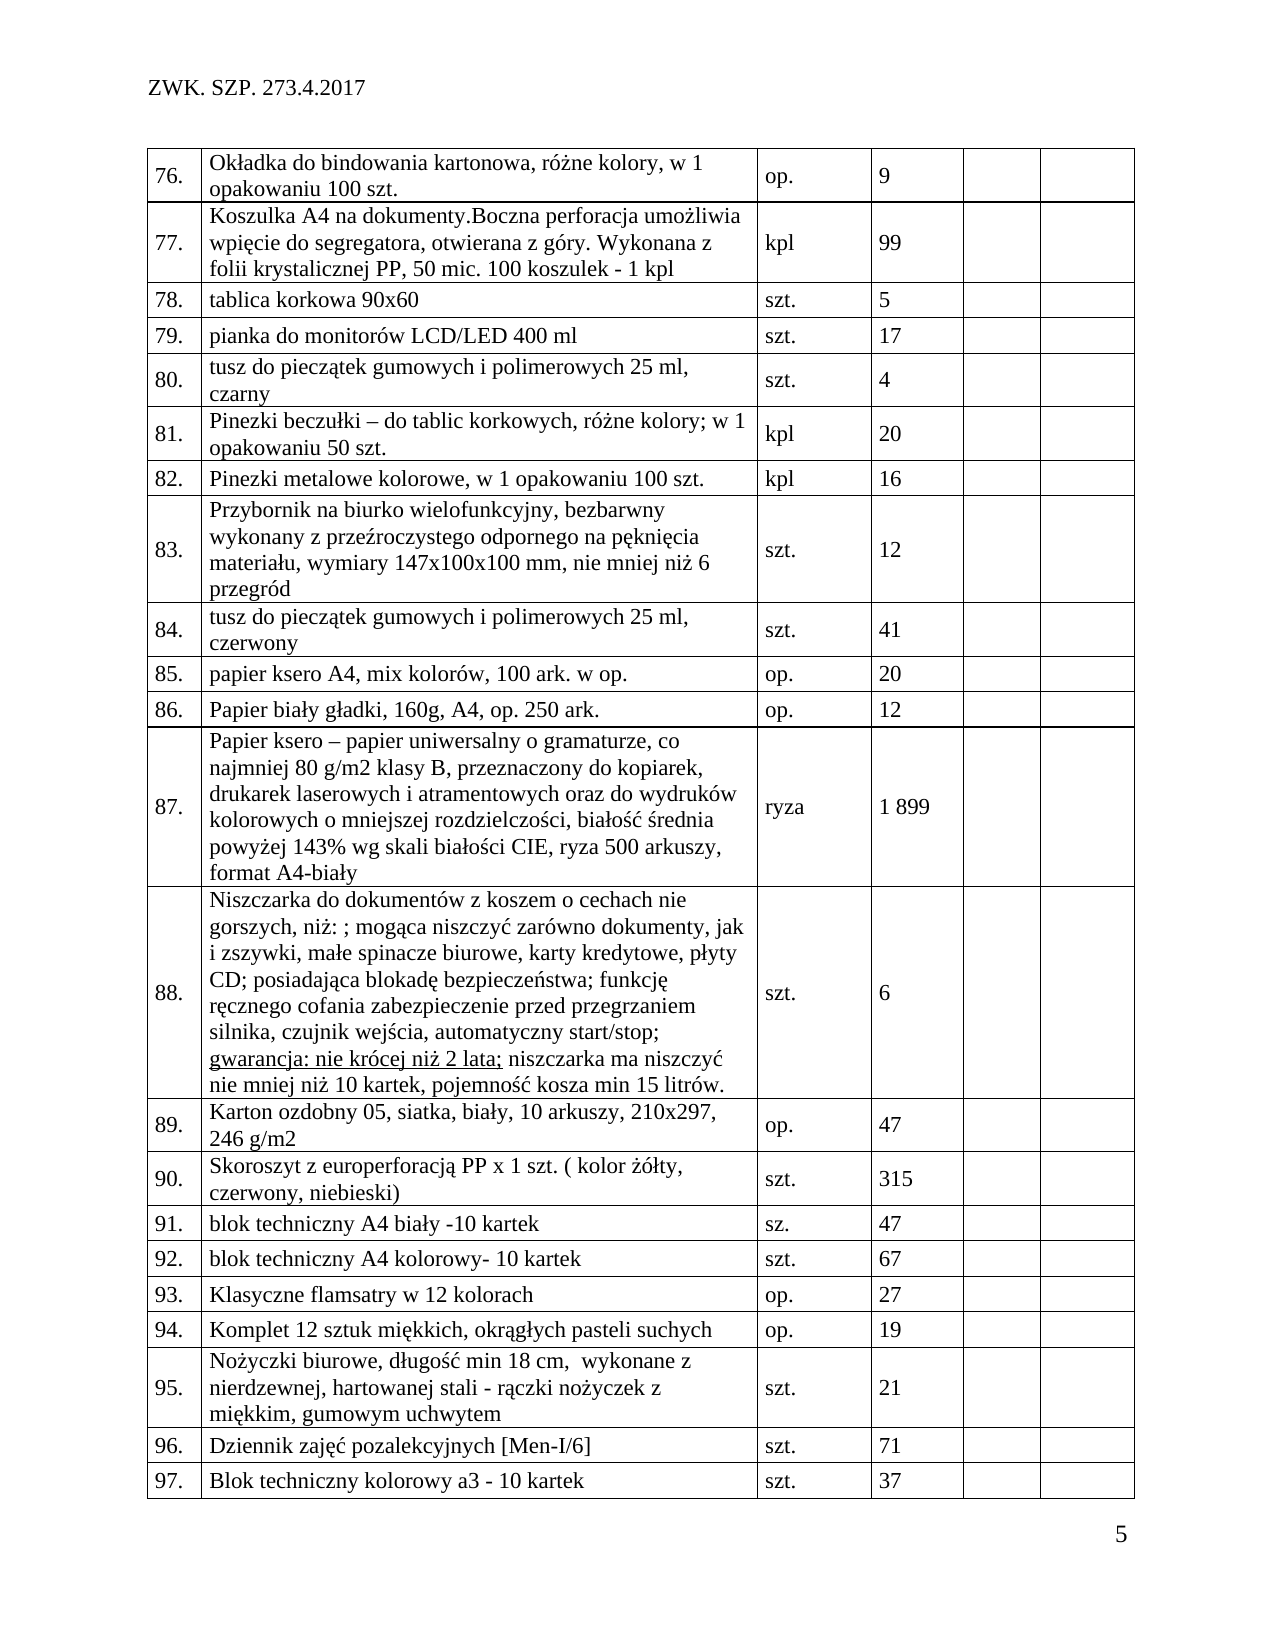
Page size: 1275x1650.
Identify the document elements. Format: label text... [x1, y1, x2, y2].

table_cell 83. [148, 496, 201, 602]
table_cell 92. [148, 1241, 201, 1276]
table_cell [964, 692, 1040, 726]
table_cell Pinezki metalowe kolorowe, w 1 opakowaniu 100 szt. [202, 461, 757, 495]
table_cell szt. [758, 1428, 871, 1462]
table_cell 95. [148, 1348, 201, 1427]
table_cell [1041, 149, 1134, 201]
table_cell Przybornik na biurko wielofunkcyjny, bezbarwny wykonany z przeźroczystego odpornego na pęknięcia materiału, wymiary 147x100x100 mm, nie mniej niż 6 przegród [202, 496, 757, 602]
table_cell [964, 1348, 1040, 1427]
table_cell 96. [148, 1428, 201, 1462]
table_cell [1041, 1152, 1134, 1205]
table_cell Papier biały gładki, 160g, A4, op. 250 ark. [202, 692, 757, 726]
table_cell 89. [148, 1099, 201, 1151]
table_cell [1041, 603, 1134, 656]
table_cell 17 [872, 318, 963, 352]
table_cell [1041, 657, 1134, 691]
table_cell [1041, 354, 1134, 406]
table_cell 315 [872, 1152, 963, 1205]
table_cell [964, 1099, 1040, 1151]
table_cell 78. [148, 283, 201, 317]
table_cell [964, 203, 1040, 282]
table_cell szt. [758, 318, 871, 352]
table_cell szt. [758, 1152, 871, 1205]
table_cell 91. [148, 1206, 201, 1240]
table_cell 20 [872, 657, 963, 691]
table_cell [1041, 1099, 1134, 1151]
table_cell kpl [758, 461, 871, 495]
table_cell tablica korkowa 90x60 [202, 283, 757, 317]
table_cell 93. [148, 1277, 201, 1311]
table_cell 5 [872, 283, 963, 317]
table_cell 85. [148, 657, 201, 691]
table_cell Okładka do bindowania kartonowa, różne kolory, w 1 opakowaniu 100 szt. [202, 149, 757, 201]
table_cell 88. [148, 887, 201, 1097]
table_cell szt. [758, 1241, 871, 1276]
table_cell [1041, 1348, 1134, 1427]
table_cell [1041, 1277, 1134, 1311]
table_cell [964, 887, 1040, 1097]
table_cell pianka do monitorów LCD/LED 400 ml [202, 318, 757, 352]
table_cell 1 899 [872, 728, 963, 886]
table_cell [1041, 496, 1134, 602]
table_cell [964, 1277, 1040, 1311]
table_cell Pinezki beczułki – do tablic korkowych, różne kolory; w 1 opakowaniu 50 szt. [202, 407, 757, 460]
table_cell 94. [148, 1312, 201, 1347]
table_cell op. [758, 657, 871, 691]
table_cell szt. [758, 283, 871, 317]
table_cell [964, 1463, 1040, 1497]
table_cell szt. [758, 496, 871, 602]
table_cell 80. [148, 354, 201, 406]
table_cell 19 [872, 1312, 963, 1347]
table_cell 97. [148, 1463, 201, 1497]
table_cell ryza [758, 728, 871, 886]
table_cell [964, 461, 1040, 495]
table_cell [1041, 1312, 1134, 1347]
table_cell 20 [872, 407, 963, 460]
table_cell 41 [872, 603, 963, 656]
table_cell [964, 1312, 1040, 1347]
table_cell 47 [872, 1206, 963, 1240]
table_cell [1041, 407, 1134, 460]
table_cell [964, 603, 1040, 656]
table_cell Karton ozdobny 05, siatka, biały, 10 arkuszy, 210x297, 246 g/m2 [202, 1099, 757, 1151]
table_cell 90. [148, 1152, 201, 1205]
table_cell sz. [758, 1206, 871, 1240]
table_cell 27 [872, 1277, 963, 1311]
table_cell 21 [872, 1348, 963, 1427]
table_cell op. [758, 149, 871, 201]
table_cell kpl [758, 407, 871, 460]
table_cell [1041, 203, 1134, 282]
table_cell op. [758, 692, 871, 726]
table_cell op. [758, 1312, 871, 1347]
table_cell 84. [148, 603, 201, 656]
table_cell kpl [758, 203, 871, 282]
table_cell 4 [872, 354, 963, 406]
table_cell tusz do pieczątek gumowych i polimerowych 25 ml, czarny [202, 354, 757, 406]
table_cell 79. [148, 318, 201, 352]
table_cell [964, 149, 1040, 201]
table_cell 47 [872, 1099, 963, 1151]
table_cell [964, 657, 1040, 691]
table_cell [964, 1428, 1040, 1462]
table_cell [964, 496, 1040, 602]
table_cell szt. [758, 887, 871, 1097]
table_cell 76. [148, 149, 201, 201]
table_cell blok techniczny A4 biały -10 kartek [202, 1206, 757, 1240]
table_cell [1041, 461, 1134, 495]
table_cell 86. [148, 692, 201, 726]
table_cell Koszulka A4 na dokumenty.Boczna perforacja umożliwia wpięcie do segregatora, otwierana z góry. Wykonana z folii krystalicznej PP, 50 mic. 100 koszulek - 1 kpl [202, 203, 757, 282]
table_cell [964, 1152, 1040, 1205]
table_cell [1041, 1241, 1134, 1276]
table_cell 99 [872, 203, 963, 282]
table_cell Klasyczne flamsatry w 12 kolorach [202, 1277, 757, 1311]
table_cell [964, 318, 1040, 352]
table_cell szt. [758, 603, 871, 656]
table_cell blok techniczny A4 kolorowy- 10 kartek [202, 1241, 757, 1276]
table_cell 87. [148, 728, 201, 886]
table_cell [1041, 692, 1134, 726]
table_cell szt. [758, 1463, 871, 1497]
table_cell [1041, 283, 1134, 317]
table_cell 6 [872, 887, 963, 1097]
table_cell Papier ksero – papier uniwersalny o gramaturze, co najmniej 80 g/m2 klasy B, przeznaczony do kopiarek, drukarek laserowych i atramentowych oraz do wydruków kolorowych o mniejszej rozdzielczości, białość średnia powyżej 143% wg skali białości CIE, ryza 500 arkuszy, format A4-biały [202, 728, 757, 886]
table_cell Niszczarka do dokumentów z koszem o cechach nie gorszych, niż: ; mogąca niszczyć zarówno dokumenty, jak i zszywki, małe spinacze biurowe, karty kredytowe, płyty CD; posiadająca blokadę bezpieczeństwa; funkcję ręcznego cofania zabezpieczenie przed przegrzaniem silnika, czujnik wejścia, automatyczny start/stop; gwarancja: nie krócej niż 2 lata; niszczarka ma niszczyć nie mniej niż 10 kartek, pojemność kosza min 15 litrów. [202, 887, 757, 1097]
table_cell [964, 728, 1040, 886]
table_cell 12 [872, 692, 963, 726]
table_cell Blok techniczny kolorowy a3 - 10 kartek [202, 1463, 757, 1497]
table_cell Skoroszyt z europerforacją PP x 1 szt. ( kolor żółty, czerwony, niebieski) [202, 1152, 757, 1205]
table_cell 12 [872, 496, 963, 602]
table_cell [964, 1206, 1040, 1240]
table_cell [964, 283, 1040, 317]
table_cell tusz do pieczątek gumowych i polimerowych 25 ml, czerwony [202, 603, 757, 656]
table_cell [1041, 887, 1134, 1097]
table_cell [1041, 1428, 1134, 1462]
table_cell 16 [872, 461, 963, 495]
table_cell [1041, 1463, 1134, 1497]
table_cell [1041, 1206, 1134, 1240]
table_cell szt. [758, 354, 871, 406]
table_cell 82. [148, 461, 201, 495]
table_cell [964, 1241, 1040, 1276]
table_cell szt. [758, 1348, 871, 1427]
table_cell 37 [872, 1463, 963, 1497]
table_cell 81. [148, 407, 201, 460]
table_cell [1041, 318, 1134, 352]
table_cell papier ksero A4, mix kolorów, 100 ark. w op. [202, 657, 757, 691]
table_cell op. [758, 1277, 871, 1311]
table_cell [964, 354, 1040, 406]
table_cell [964, 407, 1040, 460]
table_cell Komplet 12 sztuk miękkich, okrągłych pasteli suchych [202, 1312, 757, 1347]
table_cell 67 [872, 1241, 963, 1276]
table_cell Dziennik zajęć pozalekcyjnych [Men-I/6] [202, 1428, 757, 1462]
table_cell 9 [872, 149, 963, 201]
table_cell [1041, 728, 1134, 886]
table_cell 71 [872, 1428, 963, 1462]
table_cell op. [758, 1099, 871, 1151]
table_cell 77. [148, 203, 201, 282]
table_cell Nożyczki biurowe, długość min 18 cm, wykonane z nierdzewnej, hartowanej stali - rączki nożyczek z miękkim, gumowym uchwytem [202, 1348, 757, 1427]
